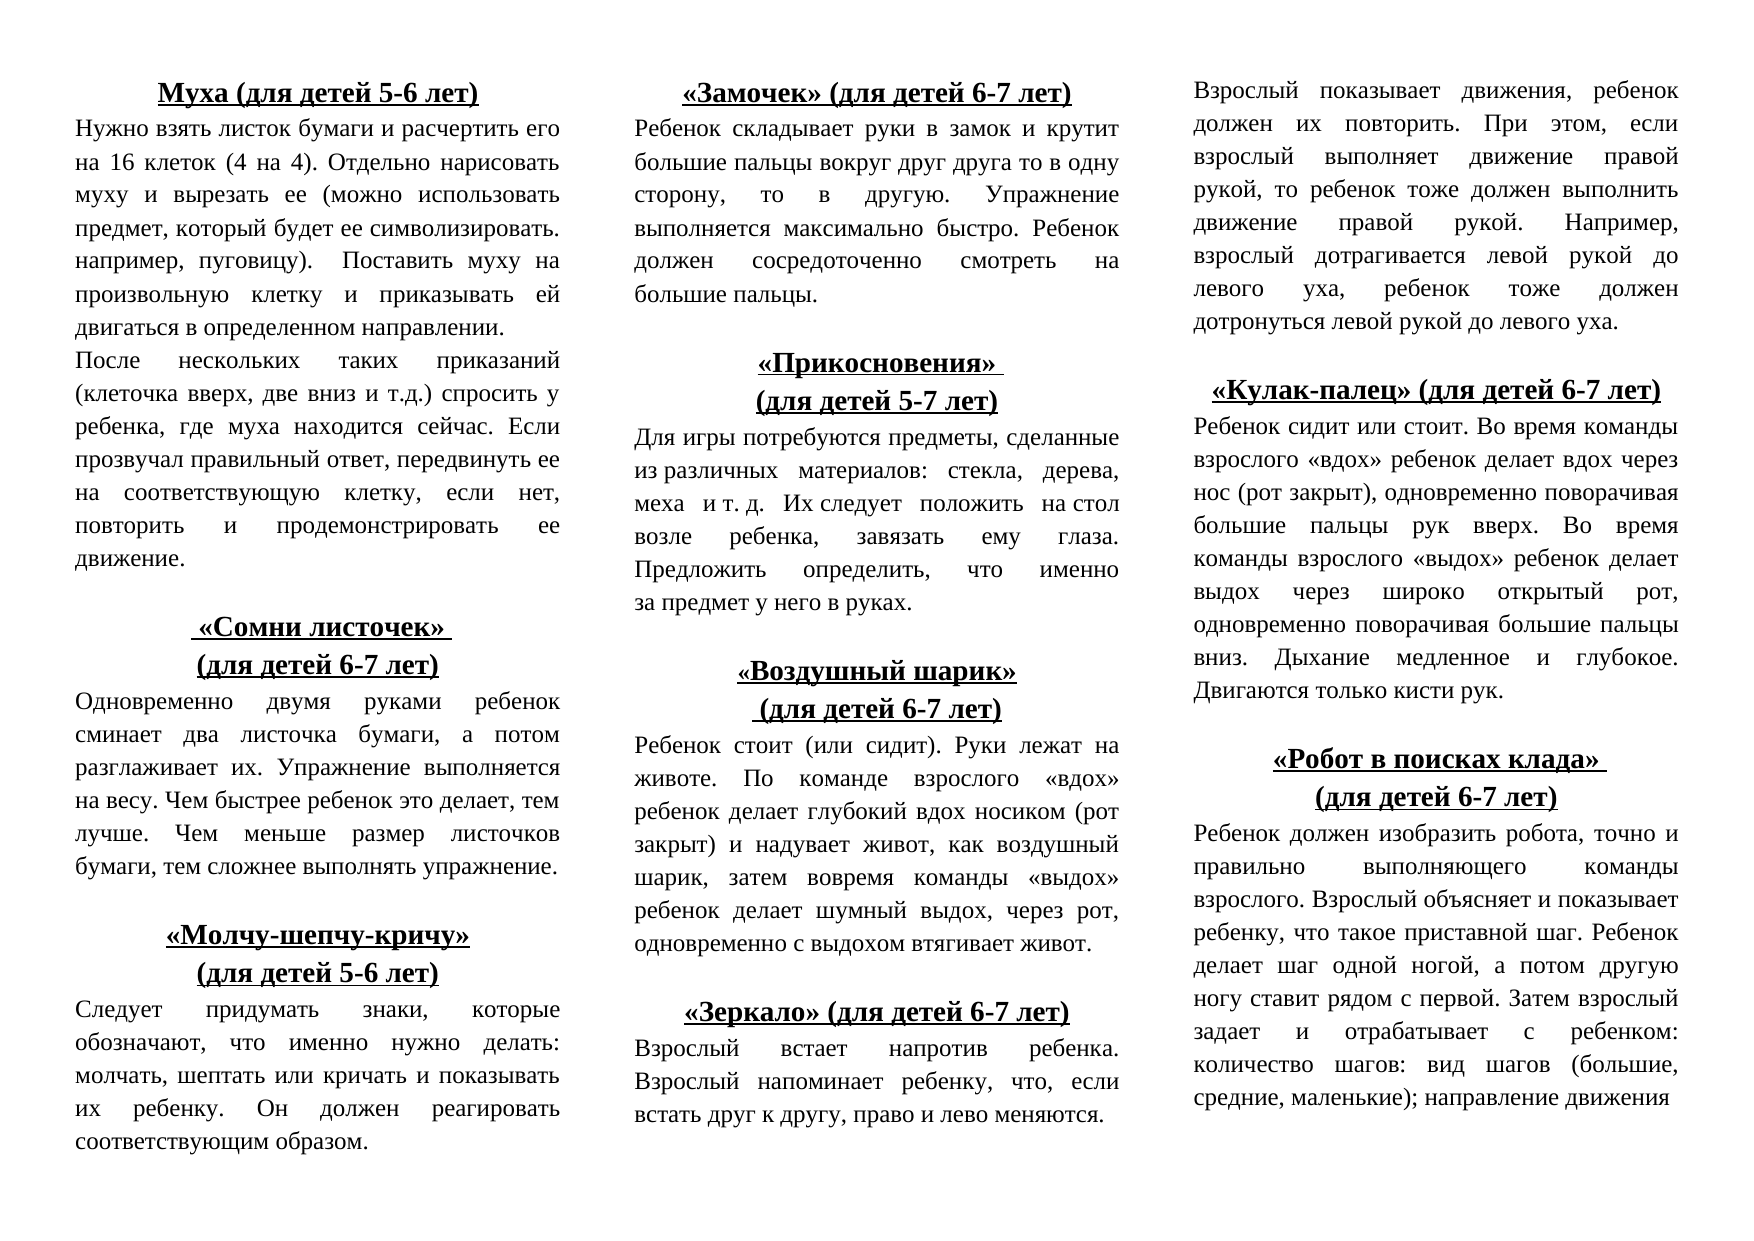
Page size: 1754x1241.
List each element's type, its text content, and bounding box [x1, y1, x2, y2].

text После нескольких таких приказаний (клеточка вверх, две вниз и т.д.) спросить у ребенка, где муха находится сейчас. Если прозвучал правильный ответ, передвинуть ее на соответствующую клетку, если нет, повторить и продемонстрировать ее движение. [75, 345, 560, 572]
text «Робот в поисках клада» [1193, 741, 1679, 774]
text (для детей 6-7 лет) [1193, 779, 1679, 813]
text Следует придумать знаки, которые обозначают, что именно нужно делать: молчать, шептать или кричать и показывать их ребенку. Он должен реагировать соответствующим образом. [75, 994, 560, 1155]
text Взрослый показывает движения, ребенок должен их повторить. При этом, если взрослый выполняет движение правой рукой, то ребенок тоже должен выполнить движение правой рукой. Например, взрослый дотрагивается левой рукой до левого уха, ребенок тоже должен дотронуться левой рукой до левого уха. [1193, 75, 1679, 335]
text Взрослый встает напротив ребенка. Взрослый напоминает ребенку, что, если встать друг к другу, право и лево меняются. [634, 1033, 1119, 1127]
text Для игры потребуются предметы, сделанные из различных материалов: стекла, дерева, меха и т. д. Их следует положить на стол возле ребенка, завязать ему глаза. Предложить определить, что именно за предмет у него в руках. [634, 451, 1119, 521]
text «Прикосновения» [634, 345, 1119, 378]
text Ребенок должен изобразить робота, точно и правильно выполняющего команды взрослого. Взрослый объясняет и показывает ребенку, что такое приставной шаг. Ребенок делает шаг одной ногой, а потом другую ногу ставит рядом с первой. Затем взрослый задает и отрабатывает с ребенком: количество шагов: вид шагов (большие, средние, маленькие); направление движения [1193, 818, 1679, 1111]
text «Молчу-шепчу-кричу» [75, 917, 560, 951]
text Нужно взять листок бумаги и расчертить его на 16 клеток (4 на 4). Отдельно нарисовать муху и вырезать ее (можно использовать предмет, который будет ее символизировать. например, пуговицу). Поставить муху на произвольную клетку и приказывать ей двигаться в определенном направлении. [75, 113, 560, 340]
text (для детей 5-6 лет) [75, 956, 560, 989]
text Муха (для детей 5-6 лет) [75, 75, 560, 108]
text (для детей 6-7 лет) [75, 647, 560, 681]
text Одновременно двумя руками ребенок сминает два листочка бумаги, а потом разглаживает их. Упражнение выполняется на весу. Чем быстрее ребенок это делает, тем лучше. Чем меньше размер листочков бумаги, тем сложнее выполнять упражнение. [75, 686, 560, 880]
text «Зеркало» (для детей 6-7 лет) [634, 994, 1119, 1028]
text «Сомни листочек» [75, 609, 560, 642]
text Ребенок сидит или стоит. Во время команды взрослого «вдох» ребенок делает вдох через нос (рот закрыт), одновременно поворачивая большие пальцы рук вверх. Во время команды взрослого «выдох» ребенок делает выдох через широко открытый рот, одновременно поворачивая большие пальцы вниз. Дыхание медленное и глубокое. Двигаются только кисти рук. [1193, 411, 1679, 704]
text «Замочек» (для детей 6-7 лет) [634, 75, 1119, 108]
text Ребенок складывает руки в замок и крутит большие пальцы вокруг друг друга то в одну сторону, то в другую. Упражнение выполняется максимально быстро. Ребенок должен сосредоточенно смотреть на большие пальцы. [634, 113, 1119, 307]
text Для игры потребуются предметы, сделанные из различных материалов: стекла, дерева, меха и т. д. Их следует положить на стол возле ребенка, завязать ему глаза. Предложить определить, что именно за предмет у него в руках. [634, 583, 1119, 616]
text Ребенок стоит (или сидит). Руки лежат на животе. По команде взрослого «вдох» ребенок делает глубокий вдох носиком (рот закрыт) и надувает живот, как воздушный шарик, затем вовремя команды «выдох» ребенок делает шумный выдох, через рот, одновременно с выдохом втягивает живот. [634, 730, 1119, 957]
text «Кулак-палец» (для детей 6-7 лет) [1193, 372, 1679, 406]
text (для детей 5-7 лет) [634, 383, 1119, 417]
text «Воздушный шарик» [634, 653, 1119, 686]
text (для детей 6-7 лет) [634, 691, 1119, 725]
